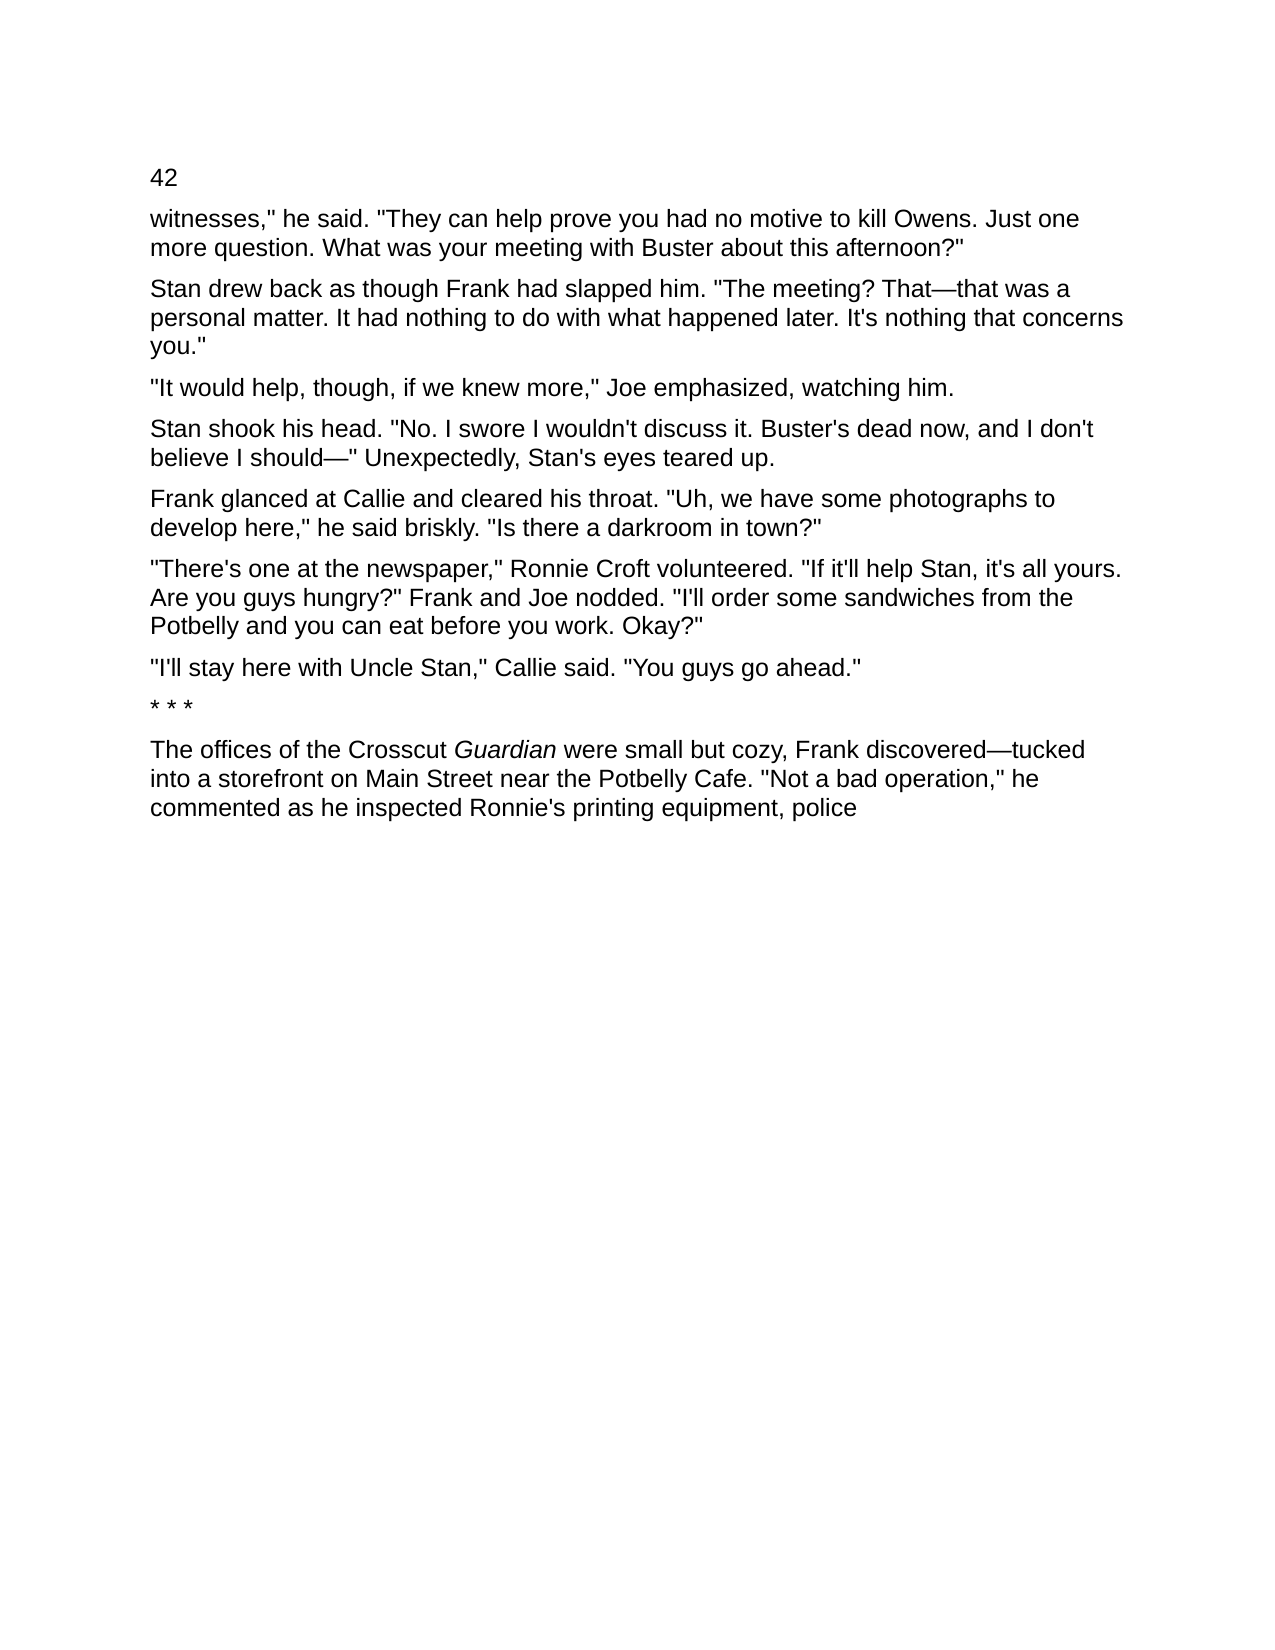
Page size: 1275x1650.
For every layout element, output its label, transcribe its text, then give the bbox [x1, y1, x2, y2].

text "There's one at the newspaper," Ronnie Croft volunteered. "If it'll help Stan, it's all yours. Are you guys hungry?" Frank and Joe nodded. "I'll order some sandwiches from the Potbelly and you can eat before you work. Okay?" [150, 554, 1125, 640]
text "It would help, though, if we knew more," Joe emphasized, watching him. [150, 372, 1125, 401]
text Stan drew back as though Frank had slapped him. "The meeting? That—that was a personal matter. It had nothing to do with what happened later. It's nothing that concerns you." [150, 274, 1125, 360]
text witnesses," he said. "They can help prove you had no motive to kill Owens. Just one more question. What was your meeting with Buster about this afternoon?" [150, 204, 1125, 261]
text Frank glanced at Callie and cleared his throat. "Uh, we have some photographs to develop here," he said briskly. "Is there a darkroom in town?" [150, 484, 1125, 541]
text * * * [150, 694, 1125, 722]
text 42 [150, 162, 1125, 191]
text The offices of the Crosscut Guardian were small but cozy, Frank discovered—tucked into a storefront on Main Street near the Potbelly Cafe. "Not a bad operation," he commented as he inspected Ronnie's printing equipment, police [150, 735, 1125, 821]
text Stan shook his head. "No. I swore I wouldn't discuss it. Buster's dead now, and I don't believe I should—" Unexpectedly, Stan's eyes teared up. [150, 414, 1125, 471]
text "I'll stay here with Uncle Stan," Callie said. "You guys go ahead." [150, 652, 1125, 681]
